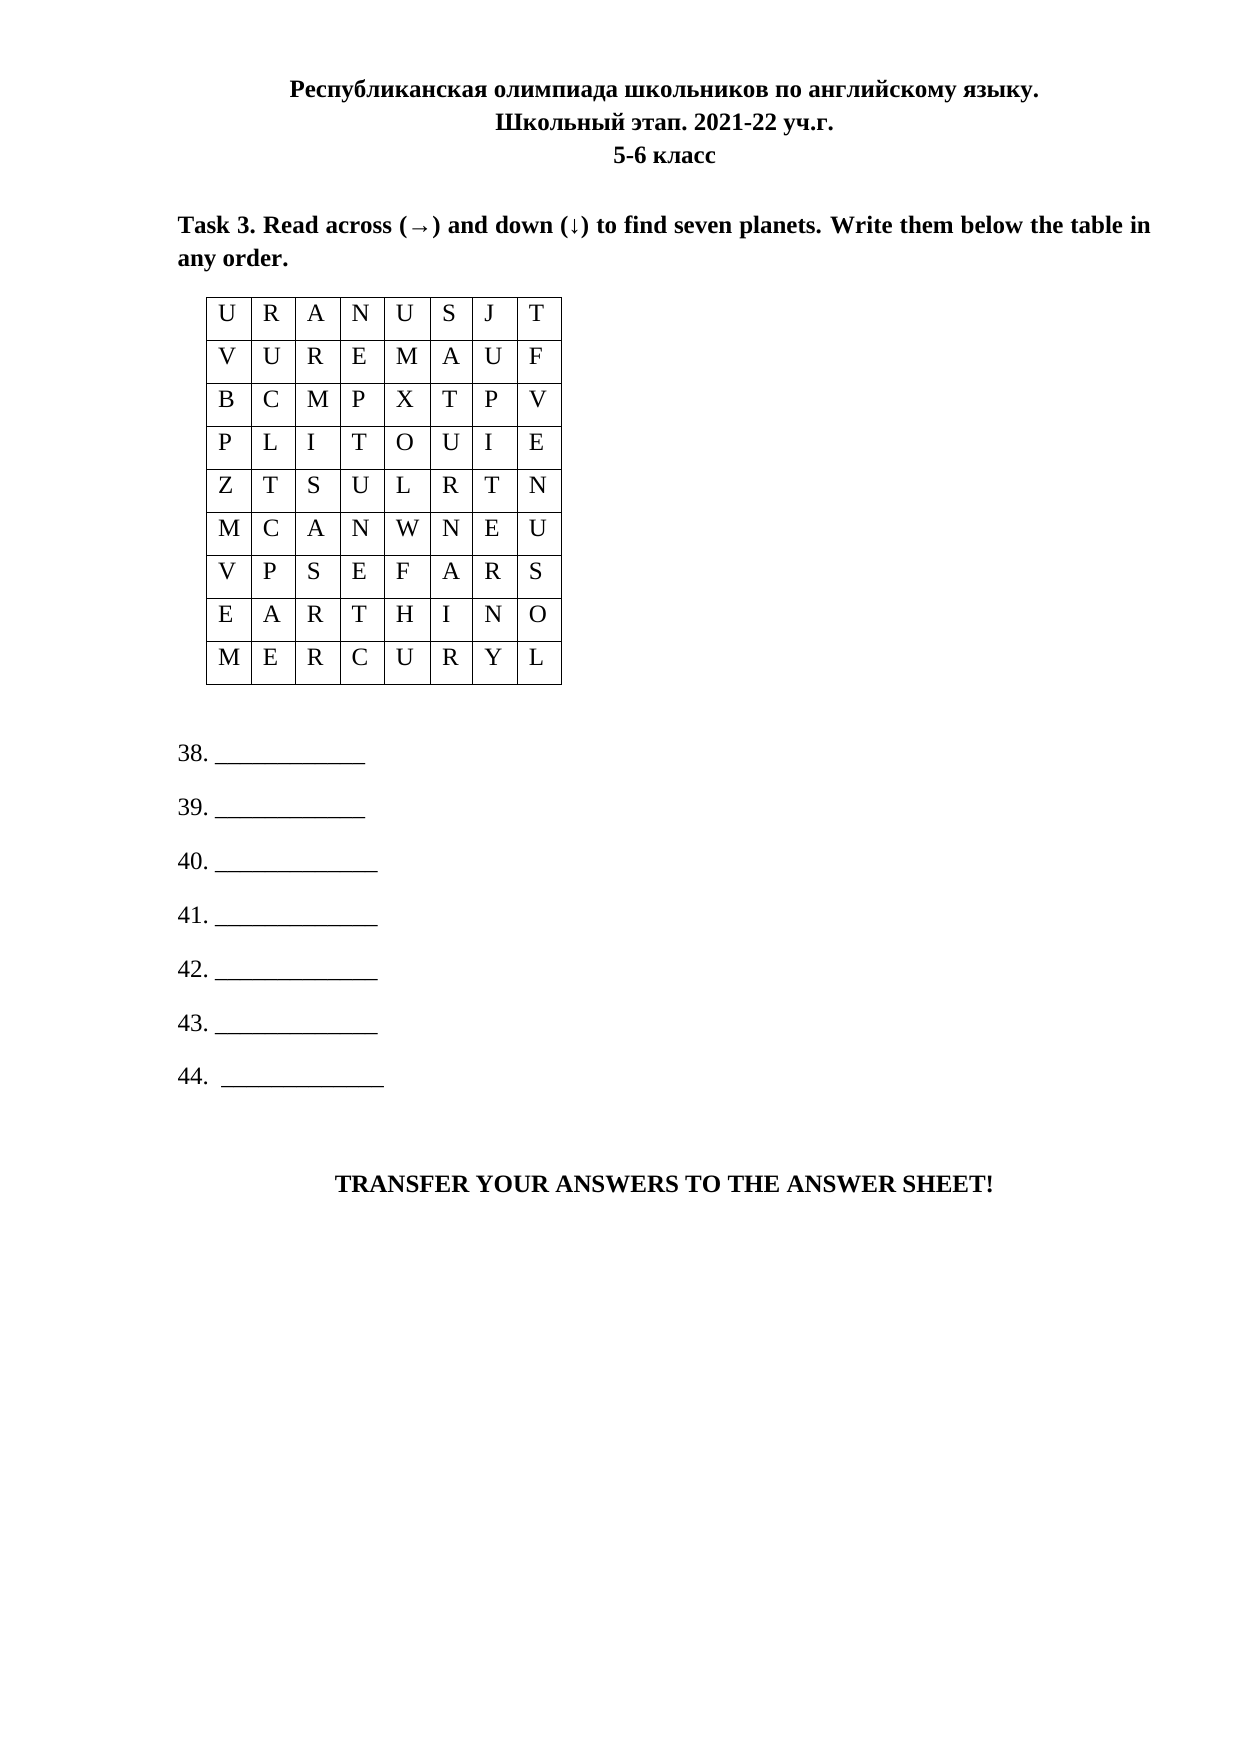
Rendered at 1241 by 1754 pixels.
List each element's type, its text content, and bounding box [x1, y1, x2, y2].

table_cell T [341, 427, 384, 469]
table_cell M [207, 642, 251, 683]
text 41. _____________ [177, 900, 1152, 929]
text 43. _____________ [177, 1008, 1152, 1036]
table_cell Z [207, 470, 251, 512]
table_cell L [252, 427, 295, 469]
table_header T [518, 298, 561, 340]
table_cell E [252, 642, 295, 683]
table_cell N [431, 513, 472, 555]
table_cell S [296, 470, 340, 512]
table_cell L [518, 642, 561, 683]
table_cell X [385, 384, 430, 426]
table_cell F [385, 556, 430, 598]
table_header S [431, 298, 472, 340]
table_cell L [385, 470, 430, 512]
table_cell R [296, 642, 340, 683]
table_cell E [341, 556, 384, 598]
table_cell O [385, 427, 430, 469]
table_cell R [473, 556, 517, 598]
table_cell V [518, 384, 561, 426]
table_cell A [296, 513, 340, 555]
table_cell S [518, 556, 561, 598]
table_cell W [385, 513, 430, 555]
table_cell A [431, 341, 472, 383]
table_cell U [431, 427, 472, 469]
table_cell I [473, 427, 517, 469]
table_cell R [431, 642, 472, 683]
table_cell V [207, 341, 251, 383]
table_cell M [207, 513, 251, 555]
table_cell N [341, 513, 384, 555]
text 42. _____________ [177, 954, 1152, 982]
table_cell R [296, 341, 340, 383]
table_header R [252, 298, 295, 340]
table_cell H [385, 599, 430, 641]
table_cell C [341, 642, 384, 683]
table_cell P [252, 556, 295, 598]
table_cell I [296, 427, 340, 469]
table_header J [473, 298, 517, 340]
table_cell A [252, 599, 295, 641]
text 39. ____________ [177, 792, 1152, 821]
table_header N [341, 298, 384, 340]
table_cell I [431, 599, 472, 641]
table_cell T [341, 599, 384, 641]
table_cell T [473, 470, 517, 512]
table_cell E [207, 599, 251, 641]
table_cell P [207, 427, 251, 469]
table_cell E [341, 341, 384, 383]
table_cell E [473, 513, 517, 555]
table_cell U [252, 341, 295, 383]
table_cell U [473, 341, 517, 383]
table_cell C [252, 513, 295, 555]
table_cell Y [473, 642, 517, 683]
table_cell F [518, 341, 561, 383]
table_cell C [252, 384, 295, 426]
table_cell N [473, 599, 517, 641]
table_cell M [296, 384, 340, 426]
table_cell V [207, 556, 251, 598]
table_cell P [473, 384, 517, 426]
table_header U [385, 298, 430, 340]
table_cell S [296, 556, 340, 598]
table_cell R [431, 470, 472, 512]
table_cell T [252, 470, 295, 512]
text 44. _____________ [177, 1061, 1152, 1090]
table_cell U [518, 513, 561, 555]
text 38. ____________ [177, 738, 1152, 767]
table_cell N [518, 470, 561, 512]
text TRANSFER YOUR ANSWERS TO THE ANSWER SHEET! [177, 1169, 1152, 1198]
text Task 3. Read across (→) and down (↓) to find seven planets. Write them below the table in any order. [177, 177, 1152, 272]
table_header U [207, 298, 251, 340]
table_cell P [341, 384, 384, 426]
table_cell B [207, 384, 251, 426]
table_cell U [341, 470, 384, 512]
table_cell R [296, 599, 340, 641]
table_header A [296, 298, 340, 340]
table_cell U [385, 642, 430, 683]
table_cell E [518, 427, 561, 469]
table_cell M [385, 341, 430, 383]
table_cell O [518, 599, 561, 641]
text 40. _____________ [177, 846, 1152, 875]
table_cell A [431, 556, 472, 598]
table_cell T [431, 384, 472, 426]
